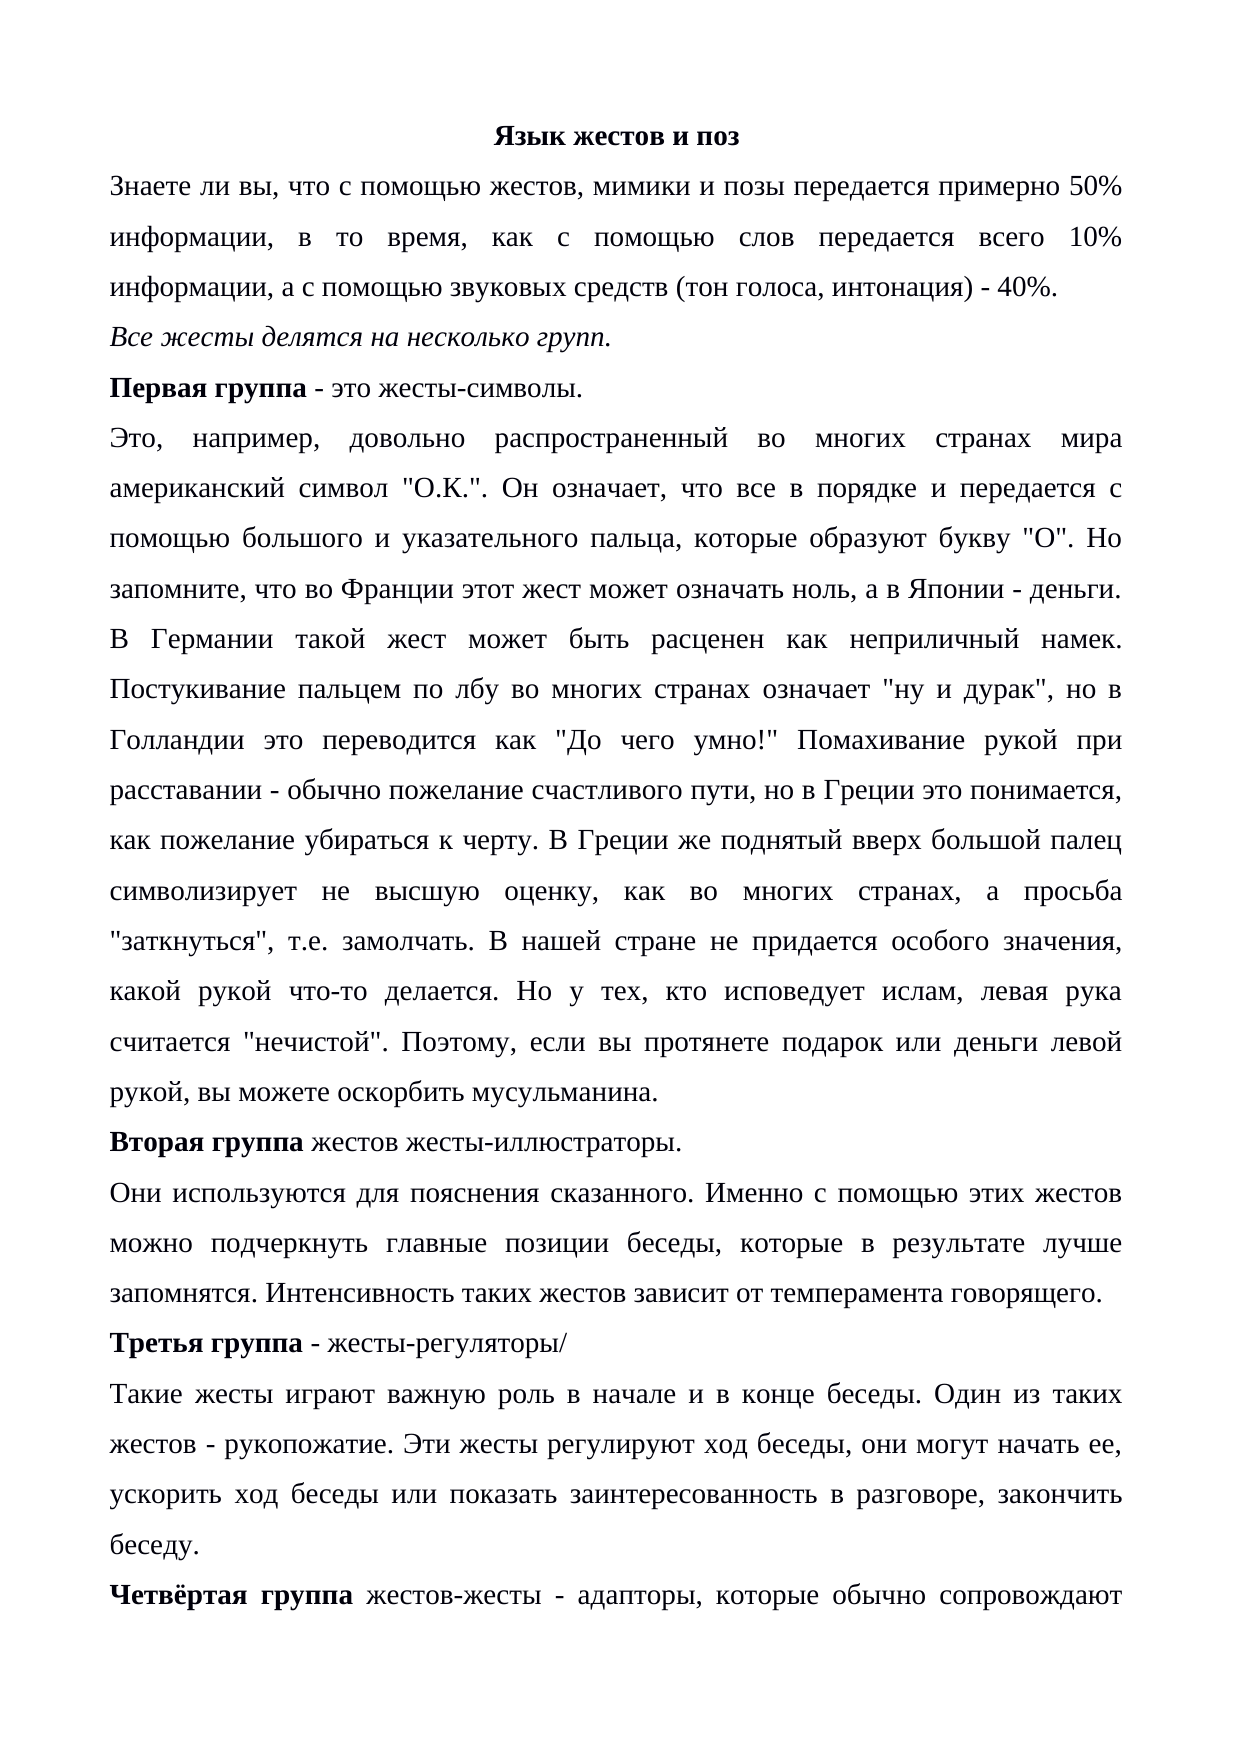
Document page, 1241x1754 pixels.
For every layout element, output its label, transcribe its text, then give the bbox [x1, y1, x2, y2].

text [109, 1577, 1123, 1611]
text Они используются для пояснения сказанного. Именно с помощью этих жестов можно подчеркнуть главные позиции беседы, которые в результате лучше запомнятся. Интенсивность таких жестов зависит от темперамента говорящего. [109, 1175, 1123, 1309]
text Вторая группа жестов жесты-иллюстраторы. [109, 1124, 1123, 1158]
text Язык жестов и поз [109, 118, 1123, 152]
text Знаете ли вы, что с помощью жестов, мимики и позы передается примерно 50% информации, в то время, как с помощью слов передается всего 10% информации, а с помощью звуковых средств (тон голоса, интонация) - 40%. [109, 168, 1123, 303]
text Третья группа - жесты-регуляторы/ [109, 1326, 1123, 1359]
text Первая группа - это жесты-символы. [109, 370, 1123, 403]
text Такие жесты играют важную роль в начале и в конце беседы. Один из таких жестов - рукопожатие. Эти жесты регулируют ход беседы, они могут начать ее, ускорить ход беседы или показать заинтересованность в разговоре, закончить беседу. [109, 1376, 1123, 1560]
text Все жесты делятся на несколько групп. [109, 319, 1123, 353]
text Это, например, довольно распространенный во многих странах мира американский символ "О.К.". Он означает, что все в порядке и передается с помощью большого и указательного пальца, которые образуют букву "О". Но запомните, что во Франции этот жест может означать ноль, а в Японии - деньги. В Германии такой жест может быть расценен как неприличный намек. Постукивание пальцем по лбу во многих странах означает "ну и дурак", но в Голландии это переводится как "До чего умно!" Помахивание рукой при расставании - обычно пожелание счастливого пути, но в Греции это понимается, как пожелание убираться к черту. В Греции же поднятый вверх большой палец символизирует не высшую оценку, как во многих странах, а просьба "заткнуться", т.е. замолчать. В нашей стране не придается особого значения, какой рукой что-то делается. Но у тех, кто исповедует ислам, левая рука считается "нечистой". Поэтому, если вы протянете подарок или деньги левой рукой, вы можете оскорбить мусульманина. [109, 420, 1123, 1108]
